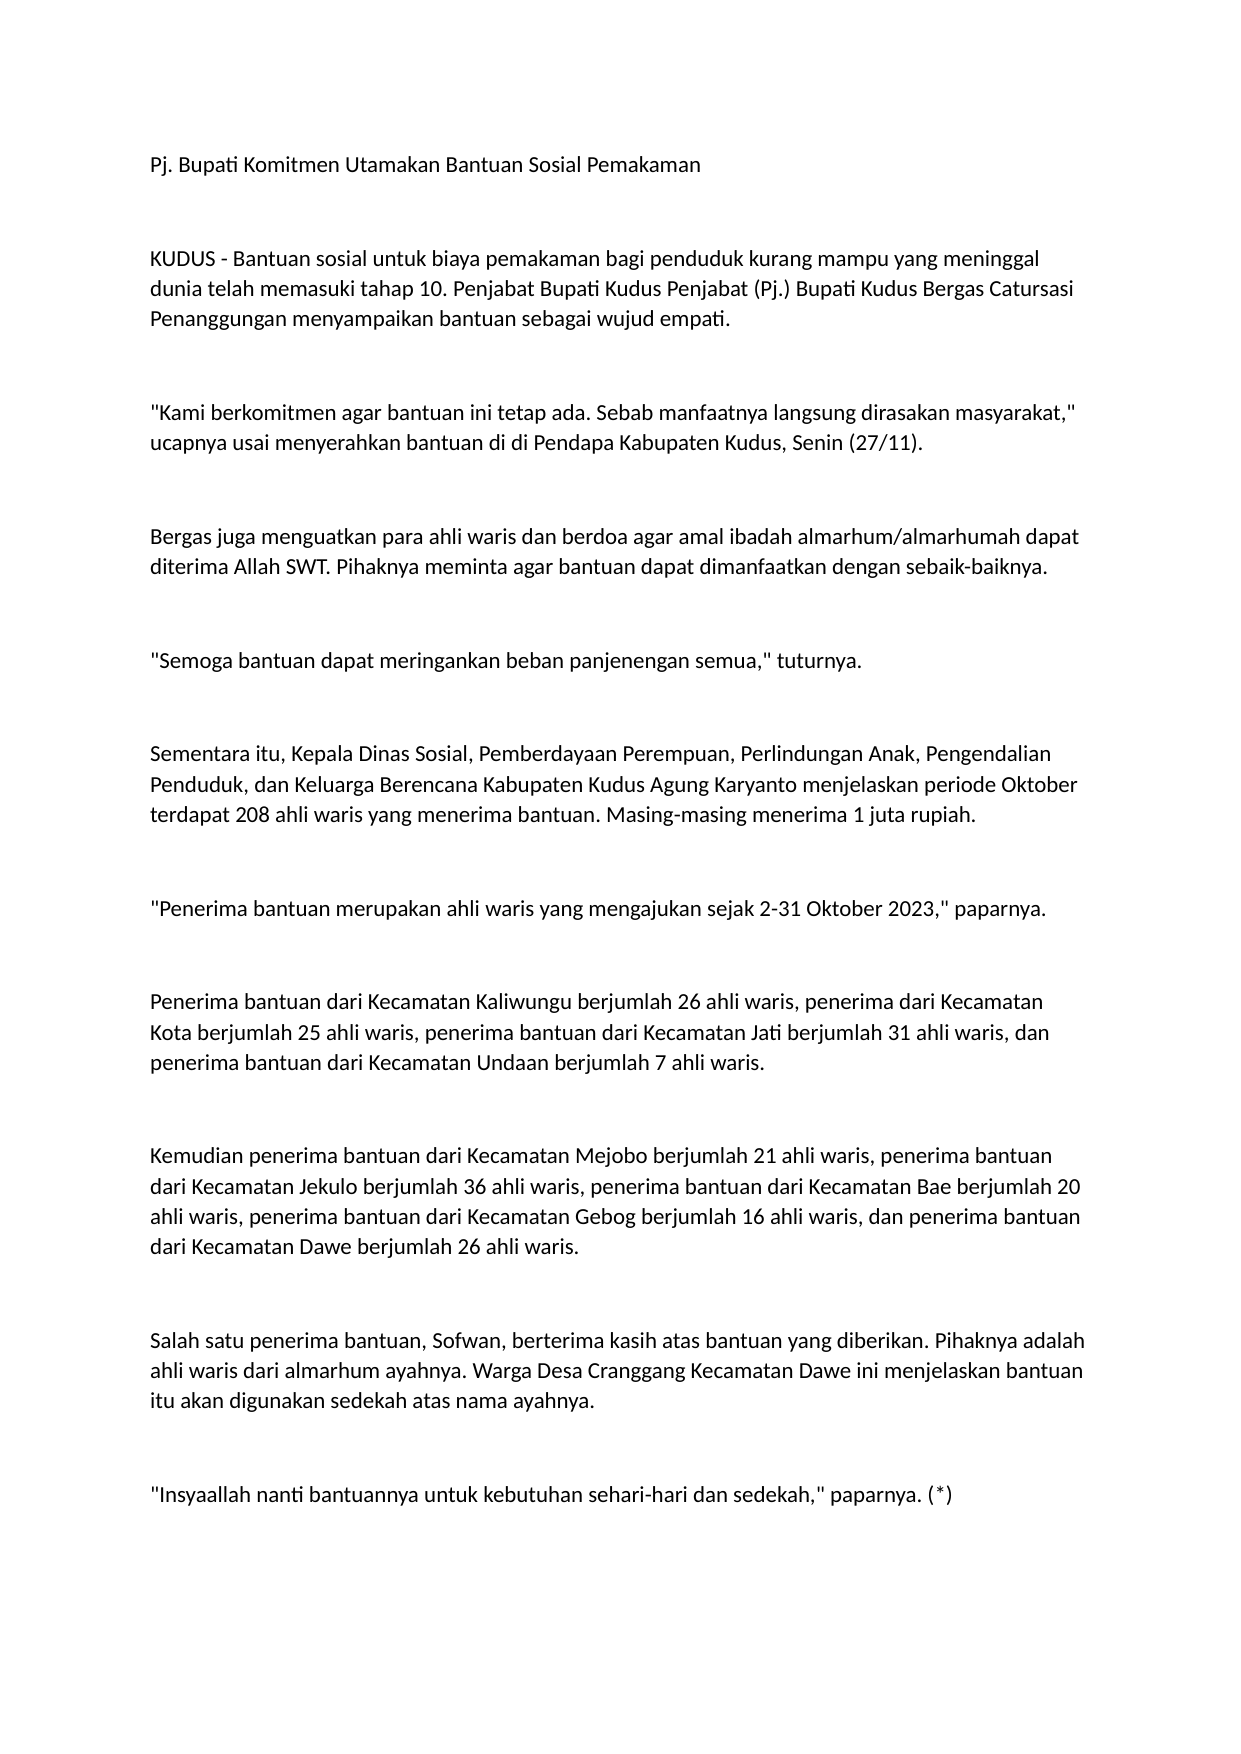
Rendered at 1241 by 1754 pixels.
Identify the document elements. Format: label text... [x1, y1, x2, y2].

text Sementara itu, Kepala Dinas Sosial, Pemberdayaan Perempuan, Perlindungan Anak, Pengendalian Penduduk, dan Keluarga Berencana Kabupaten Kudus Agung Karyanto menjelaskan periode Oktober terdapat 208 ahli waris yang menerima bantuan. Masing-masing menerima 1 juta rupiah. [150, 739, 1090, 828]
text "Insyaallah nanti bantuannya untuk kebutuhan sehari-hari dan sedekah," paparnya. (*) [150, 1480, 1090, 1508]
text "Kami berkomitmen agar bantuan ini tetap ada. Sebab manfaatnya langsung dirasakan masyarakat," ucapnya usai menyerahkan bantuan di di Pendapa Kabupaten Kudus, Senin (27/11). [150, 398, 1090, 456]
text Pj. Bupati Komitmen Utamakan Bantuan Sosial Pemakaman [150, 150, 1090, 178]
text KUDUS - Bantuan sosial untuk biaya pemakaman bagi penduduk kurang mampu yang meninggal dunia telah memasuki tahap 10. Penjabat Bupati Kudus Penjabat (Pj.) Bupati Kudus Bergas Catursasi Penanggungan menyampaikan bantuan sebagai wujud empati. [150, 244, 1090, 332]
text Kemudian penerima bantuan dari Kecamatan Mejobo berjumlah 21 ahli waris, penerima bantuan dari Kecamatan Jekulo berjumlah 36 ahli waris, penerima bantuan dari Kecamatan Bae berjumlah 20 ahli waris, penerima bantuan dari Kecamatan Gebog berjumlah 16 ahli waris, dan penerima bantuan dari Kecamatan Dawe berjumlah 26 ahli waris. [150, 1142, 1090, 1260]
text "Penerima bantuan merupakan ahli waris yang mengajukan sejak 2-31 Oktober 2023," paparnya. [150, 894, 1090, 922]
text "Semoga bantuan dapat meringankan beban panjenengan semua," tuturnya. [150, 646, 1090, 674]
text Bergas juga menguatkan para ahli waris dan berdoa agar amal ibadah almarhum/almarhumah dapat diterima Allah SWT. Pihaknya meminta agar bantuan dapat dimanfaatkan dengan sebaik-baiknya. [150, 522, 1090, 580]
text Penerima bantuan dari Kecamatan Kaliwungu berjumlah 26 ahli waris, penerima dari Kecamatan Kota berjumlah 25 ahli waris, penerima bantuan dari Kecamatan Jati berjumlah 31 ahli waris, dan penerima bantuan dari Kecamatan Undaan berjumlah 7 ahli waris. [150, 987, 1090, 1076]
text Salah satu penerima bantuan, Sofwan, berterima kasih atas bantuan yang diberikan. Pihaknya adalah ahli waris dari almarhum ayahnya. Warga Desa Cranggang Kecamatan Dawe ini menjelaskan bantuan itu akan digunakan sedekah atas nama ayahnya. [150, 1326, 1090, 1414]
